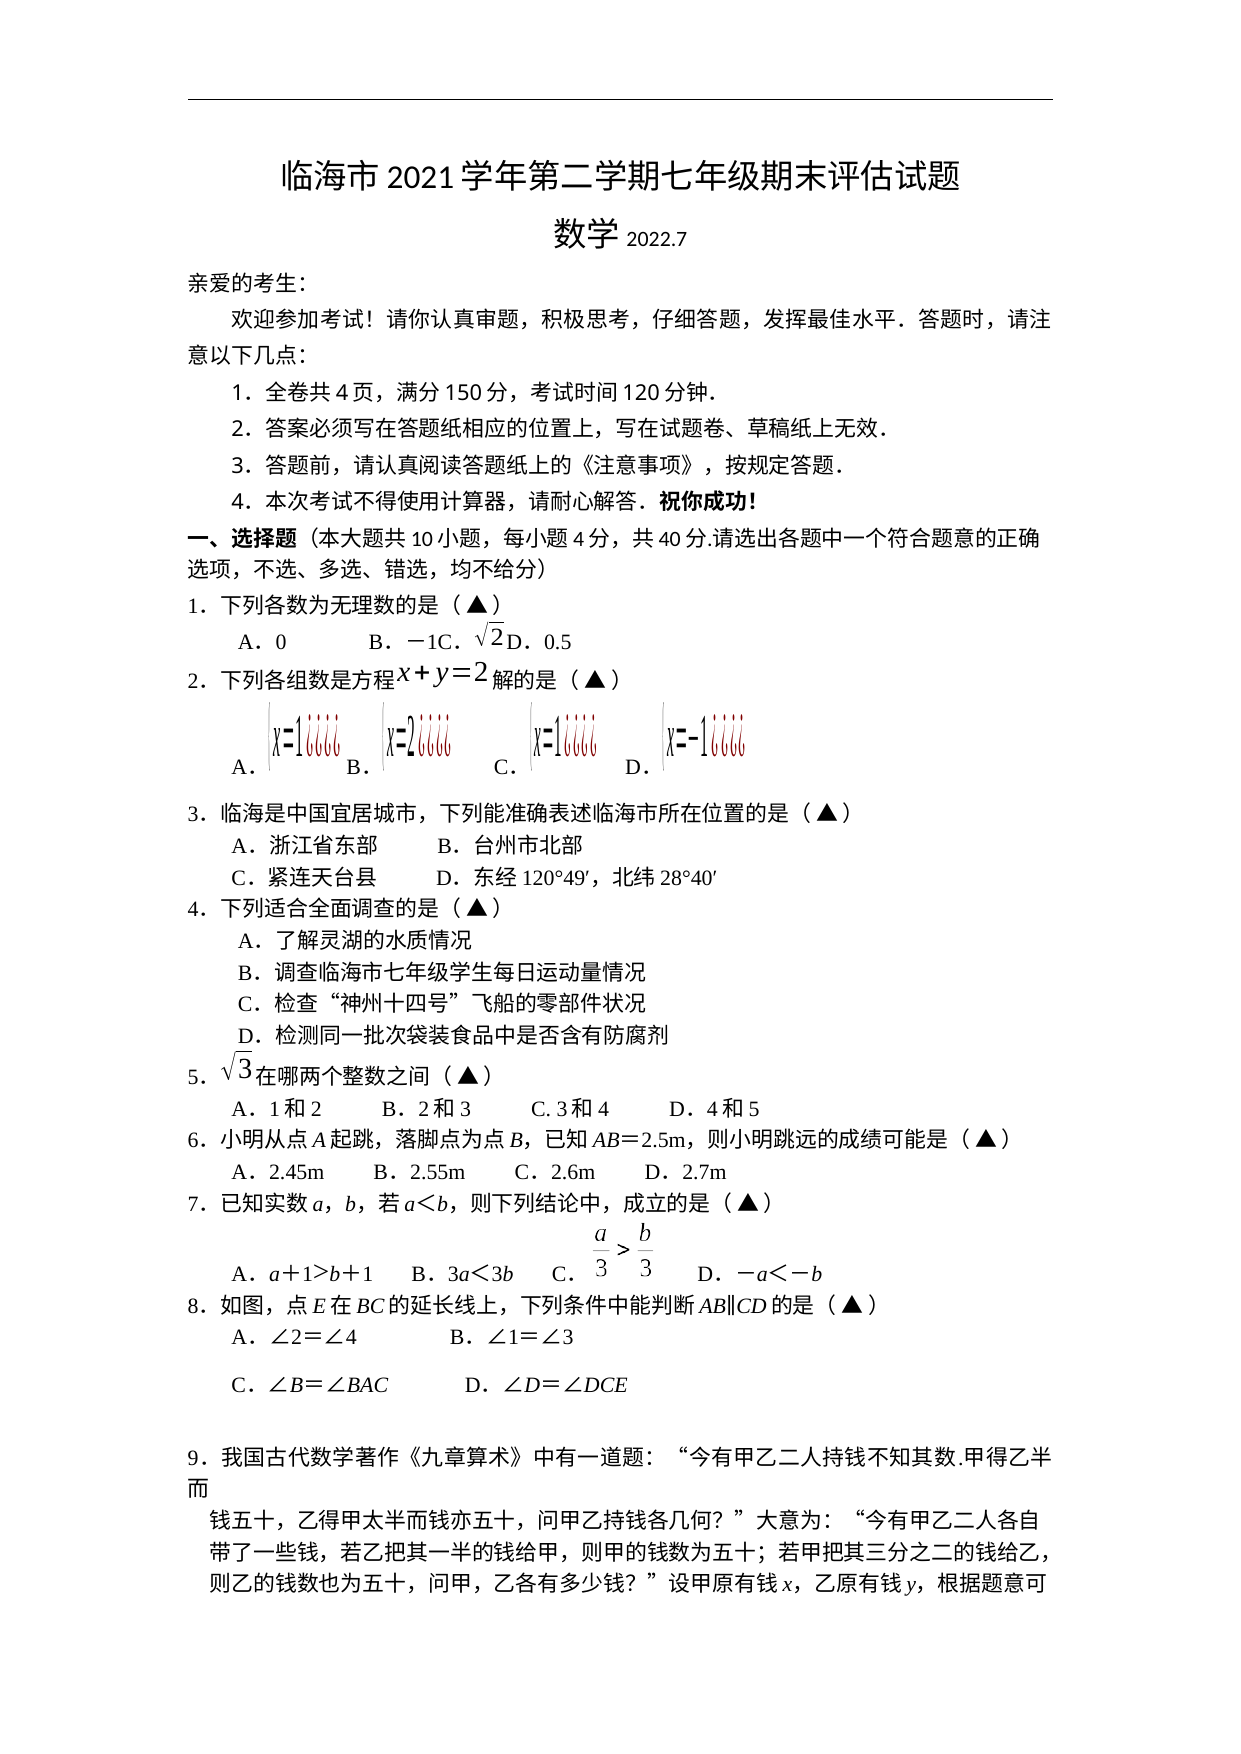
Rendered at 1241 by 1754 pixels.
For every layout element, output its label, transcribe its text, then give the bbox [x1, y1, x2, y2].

text 9．我国古代数学著作《九章算术》中有一道题：“今有甲乙二人持钱不知其数.甲得乙半而 [187, 1439, 1053, 1503]
text D．检测同一批次袋装食品中是否含有防腐剂 [187, 1018, 1053, 1049]
text A．2.45m B．2.55m C．2.6m D．2.7m [187, 1154, 1053, 1186]
text B．调查临海市七年级学生每日运动量情况 [187, 954, 1053, 986]
text A．∠2＝∠4 B．∠1＝∠3 [187, 1319, 1053, 1351]
text A．1和2 B．2和3 C. 3和4 D．4和5 [187, 1091, 1053, 1122]
text 6．小明从点A起跳，落脚点为点B，已知AB＝2.5m，则小明跳远的成绩可能是（ ▲ ） [187, 1122, 1053, 1154]
text A．0 B．－1C．D．0.5 [187, 620, 1053, 656]
text 1．全卷共4页，满分150分，考试时间120分钟． [187, 375, 1053, 406]
text 欢迎参加考试！请你认真审题，积极思考，仔细答题，发挥最佳水平．答题时，请注意以下几点： [187, 302, 1053, 370]
text 4．下列适合全面调查的是（ ▲ ） [187, 891, 1053, 923]
text C．紧连天台县 D．东经120°49′，北纬28°40′ [187, 859, 1053, 891]
text 3．临海是中国宜居城市，下列能准确表述临海市所在位置的是（ ▲ ） [187, 796, 1053, 828]
text A．了解灵湖的水质情况 [187, 923, 1053, 954]
text 选项，不选、多选、错选，均不给分） [187, 552, 1053, 584]
text 7．已知实数a，b，若a＜b，则下列结论中，成立的是（ ▲ ） [187, 1186, 1053, 1217]
text 数学2022.7 [187, 208, 1053, 256]
text 8．如图，点E在BC的延长线上，下列条件中能判断AB∥CD的是（ ▲ ） [187, 1288, 1053, 1319]
text 5．在哪两个整数之间（ ▲ ） [187, 1049, 1053, 1091]
text 2．下列各组数是方程解的是（ ▲ ） [187, 656, 1053, 694]
text 1．下列各数为无理数的是（ ▲ ） [187, 588, 1053, 620]
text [209, 1503, 1053, 1598]
text 临海市2021学年第二学期七年级期末评估试题 [187, 150, 1053, 198]
text 2．答案必须写在答题纸相应的位置上，写在试题卷、草稿纸上无效． [187, 411, 1053, 443]
text C．检查“神州十四号”飞船的零部件状况 [187, 986, 1053, 1018]
text A． B． C． D． [187, 699, 1053, 780]
text 4．本次考试不得使用计算器，请耐心解答．祝你成功！ [187, 484, 1053, 516]
text 一、选择题（本大题共10小题，每小题4分，共40分.请选出各题中一个符合题意的正确 [187, 521, 1053, 552]
text A．a＋1>b＋1 B．3a＜3b C． D．－a＜－b [187, 1217, 1053, 1288]
text A．浙江省东部 B．台州市北部 [187, 828, 1053, 859]
text 亲爱的考生： [187, 266, 1053, 297]
text 3．答题前，请认真阅读答题纸上的《注意事项》，按规定答题． [187, 448, 1053, 479]
text C．∠B＝∠BAC D．∠D＝∠DCE [187, 1367, 1053, 1398]
